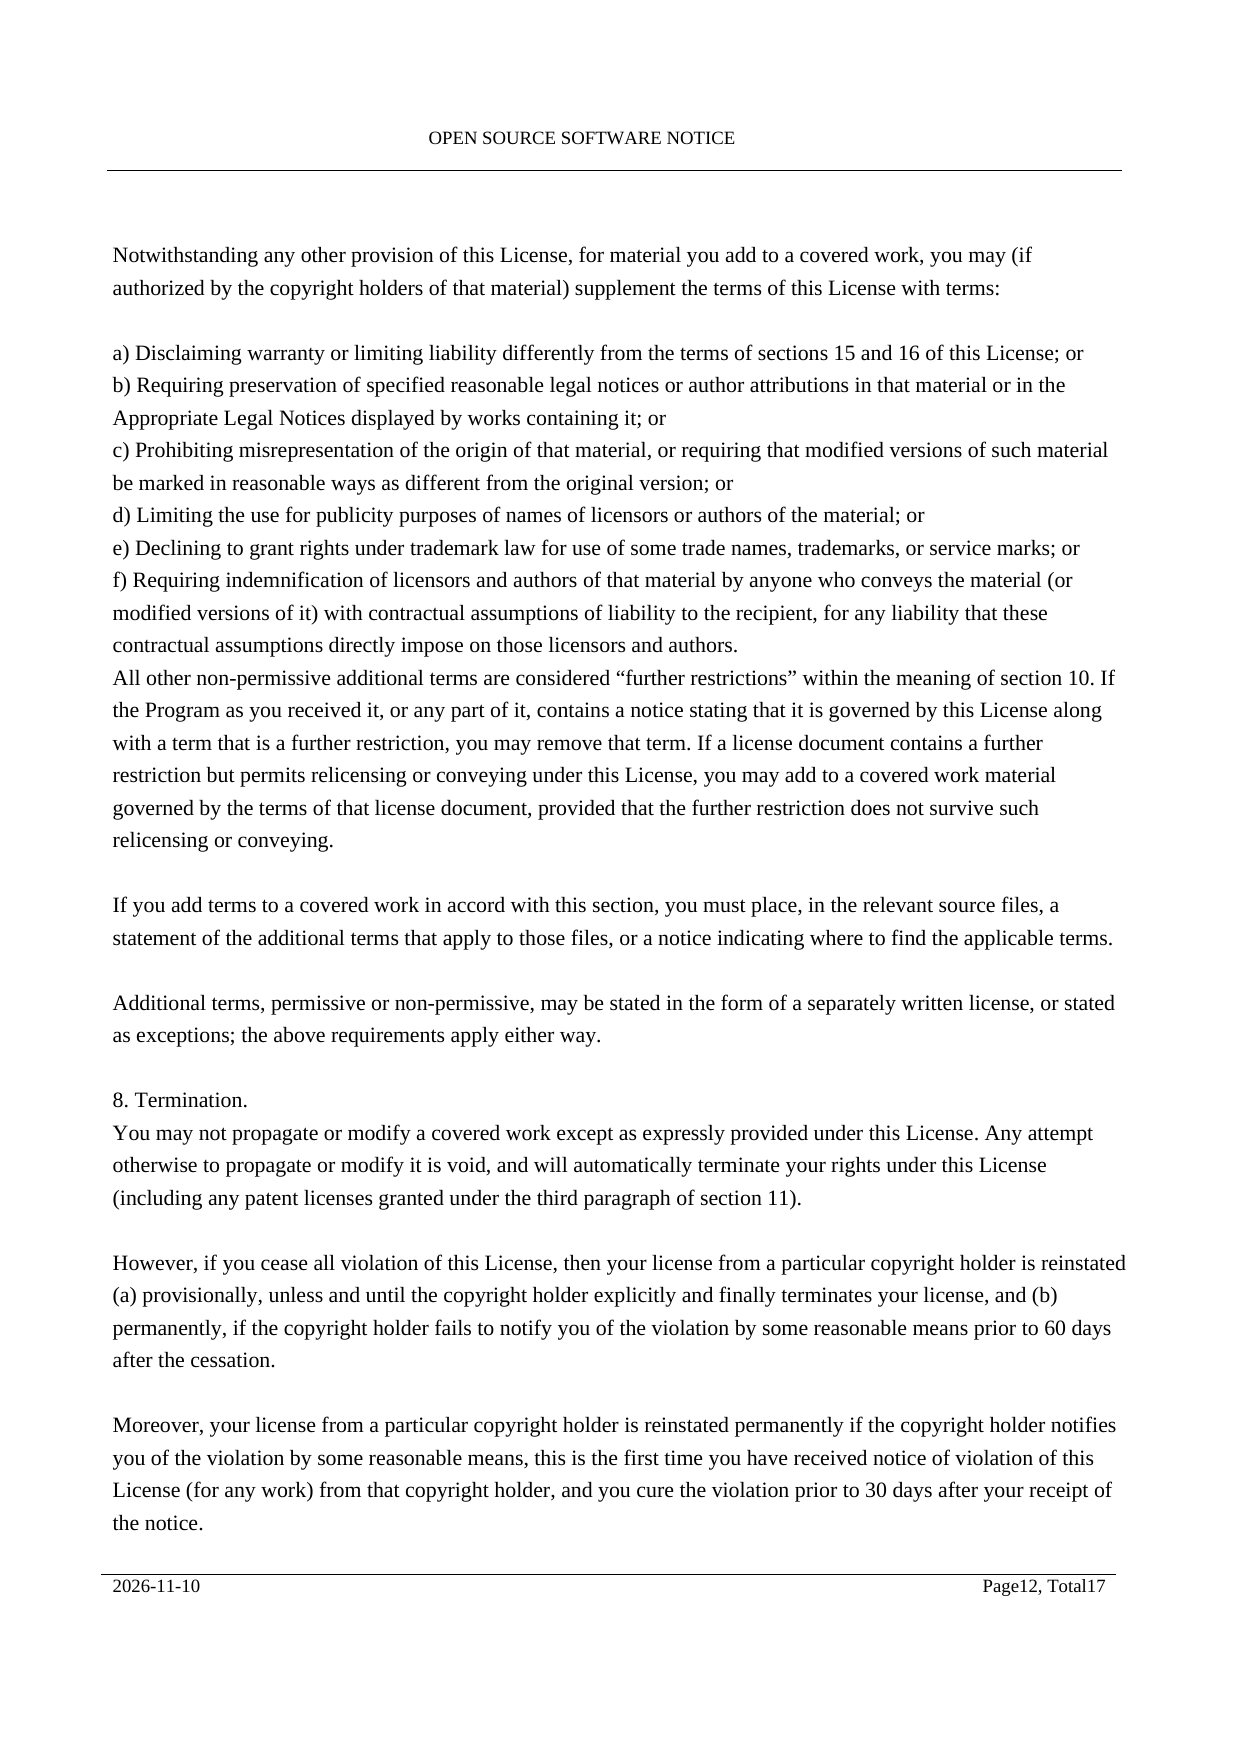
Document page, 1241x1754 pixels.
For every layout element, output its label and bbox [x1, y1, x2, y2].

text [112, 206, 1128, 1539]
